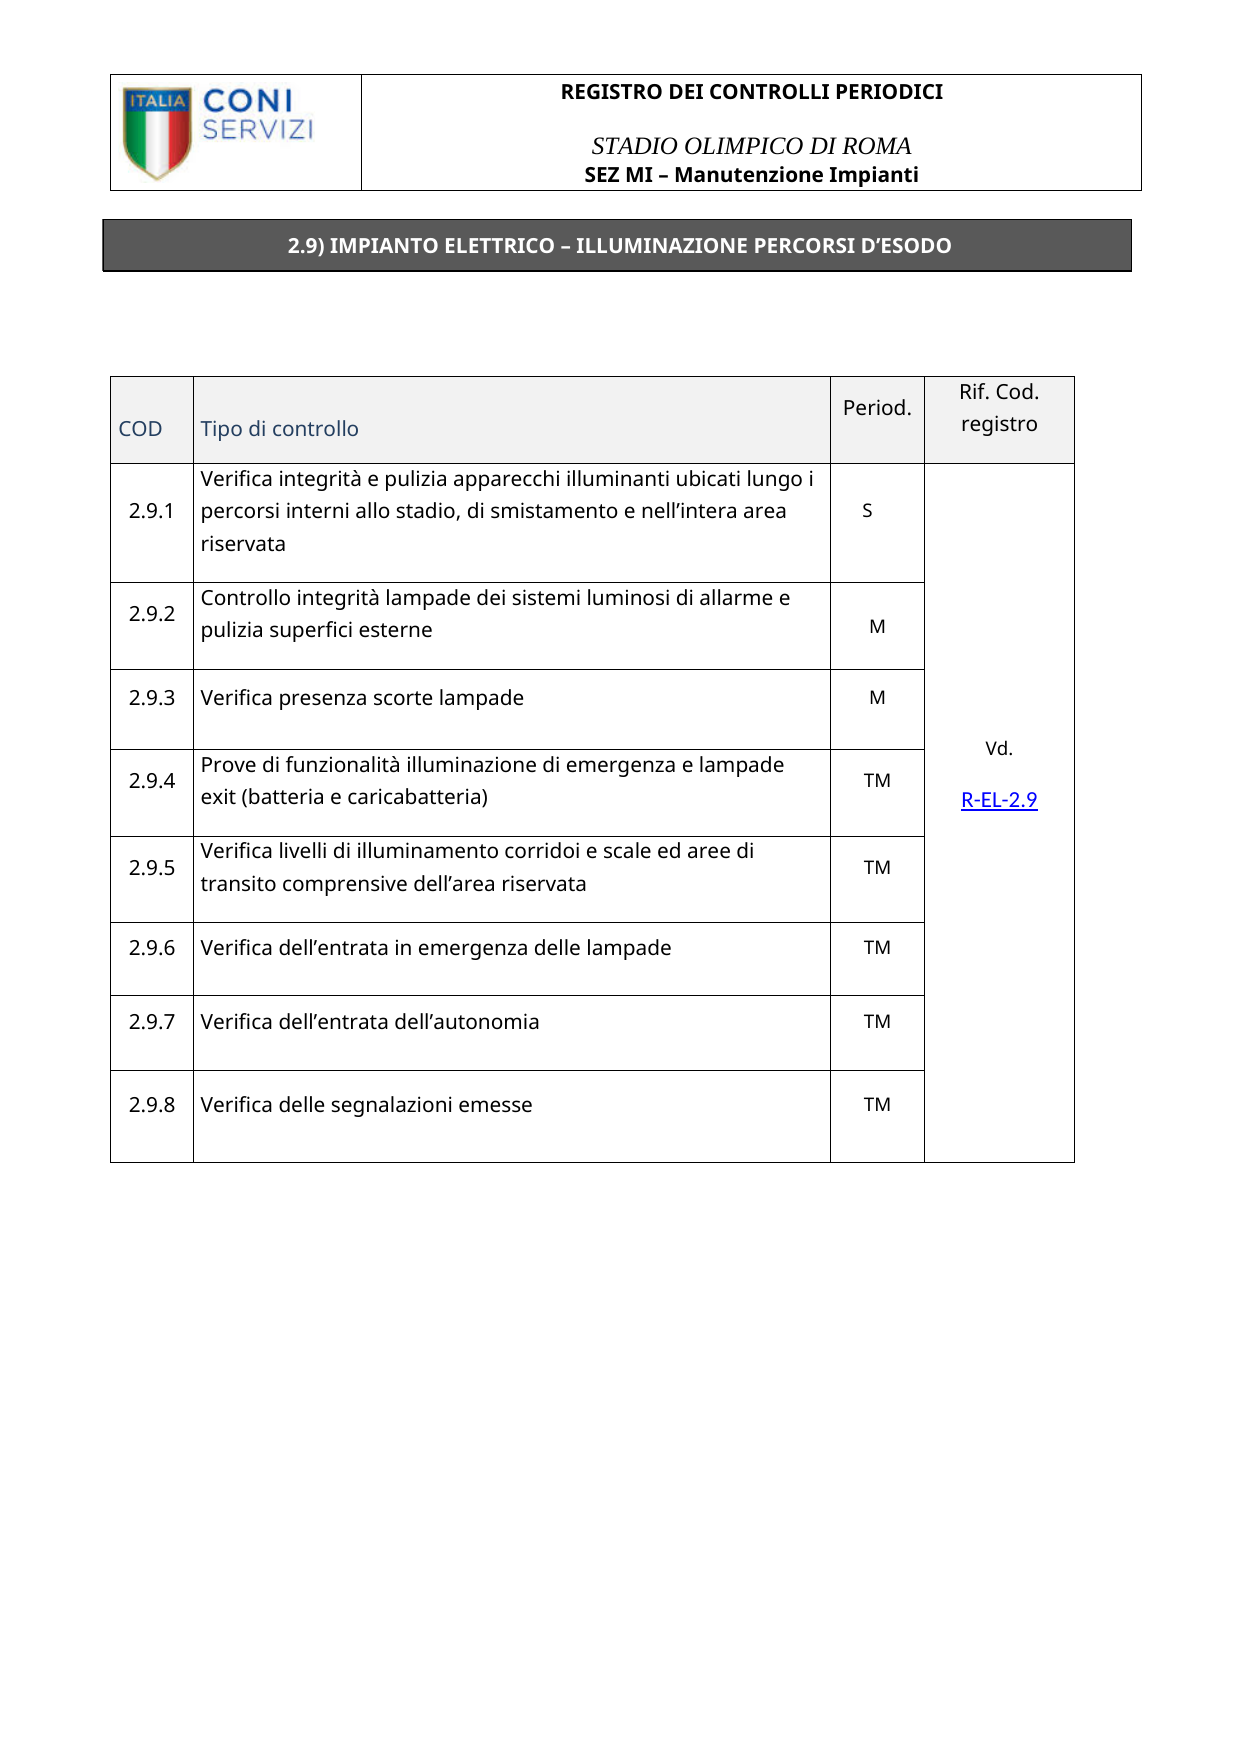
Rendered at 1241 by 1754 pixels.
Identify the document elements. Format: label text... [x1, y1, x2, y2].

table_cell TM [831, 996, 924, 1070]
table_cell Verifica integrità e pulizia apparecchi illuminanti ubicati lungo i percorsi interni allo stadio, di smistamento e nell’intera area riservata [194, 464, 830, 582]
table_cell 2.9.1 [111, 464, 193, 582]
table_cell Prove di funzionalità illuminazione di emergenza e lampade exit (batteria e caricabatteria) [194, 750, 830, 836]
table_header Rif. Cod. registro [925, 377, 1074, 463]
table_cell M [831, 670, 924, 749]
table_cell Verifica dell’entrata dell’autonomia [194, 996, 830, 1070]
table_cell 2.9.7 [111, 996, 193, 1070]
table_cell 2.9.3 [111, 670, 193, 749]
table_cell Verifica presenza scorte lampade [194, 670, 830, 749]
table_cell 2.9.8 [111, 1071, 193, 1162]
picture [118, 82, 315, 183]
table_header COD [111, 377, 193, 463]
table_cell TM [831, 923, 924, 995]
table_cell S [831, 464, 924, 582]
table_cell Vd. R-EL-2.9 [925, 464, 1074, 1162]
table_cell TM [831, 750, 924, 836]
table_cell TM [831, 1071, 924, 1162]
table_cell Verifica dell’entrata in emergenza delle lampade [194, 923, 830, 995]
table_cell M [831, 583, 924, 669]
table_cell TM [831, 837, 924, 922]
table_header Tipo di controllo [194, 377, 830, 463]
table_cell Verifica delle segnalazioni emesse [194, 1071, 830, 1162]
table_cell Verifica livelli di illuminamento corridoi e scale ed aree di transito comprensive dell’area riservata [194, 837, 830, 922]
table_cell 2.9.5 [111, 837, 193, 922]
table_cell Controllo integrità lampade dei sistemi luminosi di allarme e pulizia superfici esterne [194, 583, 830, 669]
table_cell 2.9.2 [111, 583, 193, 669]
table_header Period. [831, 377, 924, 463]
title 2.9) IMPIANTO ELETTRICO – ILLUMINAZIONE PERCORSI D’ESODO [104, 220, 1131, 270]
table_cell 2.9.6 [111, 923, 193, 995]
table_cell 2.9.4 [111, 750, 193, 836]
